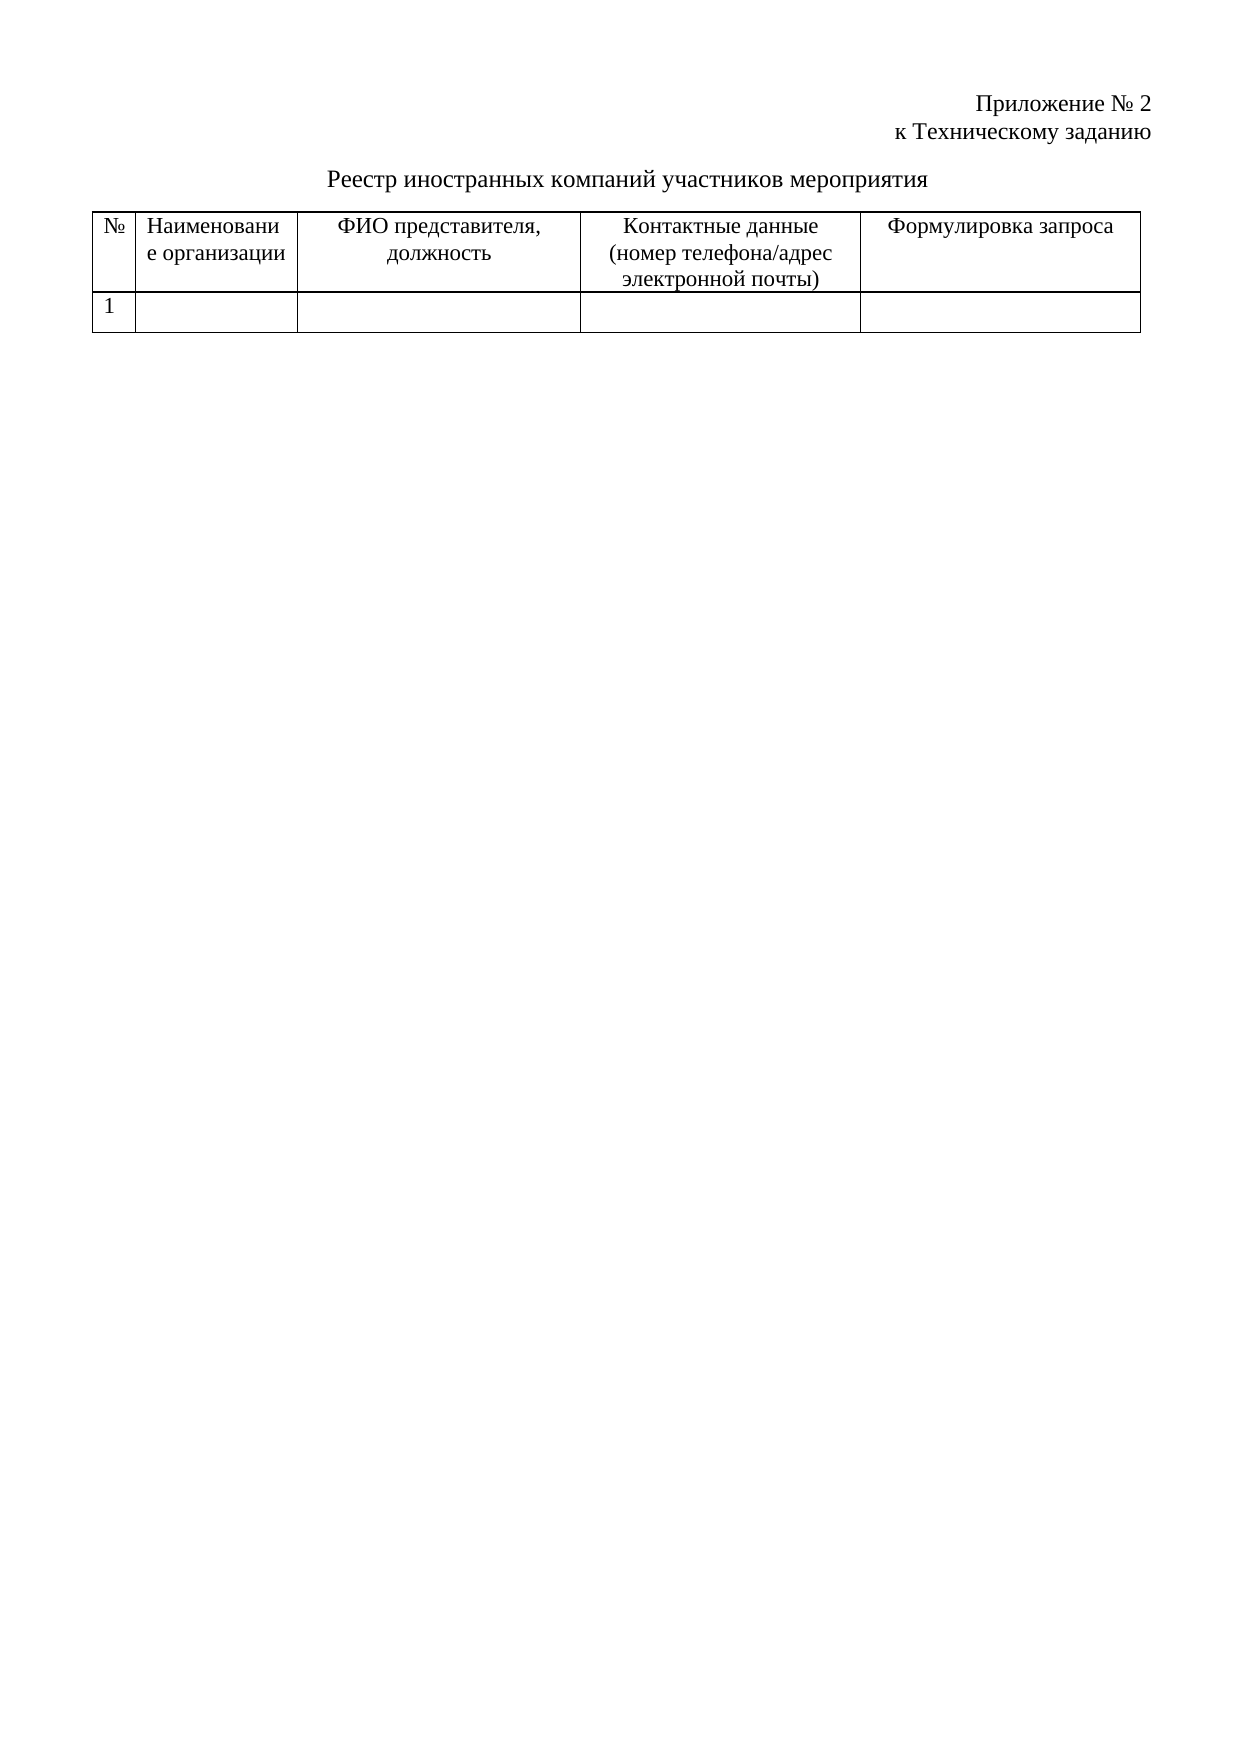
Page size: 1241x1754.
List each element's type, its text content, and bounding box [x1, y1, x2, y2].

text к Техническому заданию [103, 117, 1152, 145]
text Реестр иностранных компаний участников мероприятия [103, 164, 1152, 192]
table_cell [298, 293, 580, 332]
table_header № [93, 213, 135, 291]
table_cell [861, 293, 1140, 332]
table_header Формулировка запроса [861, 213, 1140, 291]
table_header Наименование организации [136, 213, 297, 291]
table_cell [581, 293, 860, 332]
table_cell [136, 293, 297, 332]
table_header Контактные данные (номер телефона/адрес электронной почты) [581, 213, 860, 291]
table_header ФИО представителя, должность [298, 213, 580, 291]
table_cell 1 [93, 293, 135, 332]
text Приложение № 2 [103, 89, 1152, 117]
